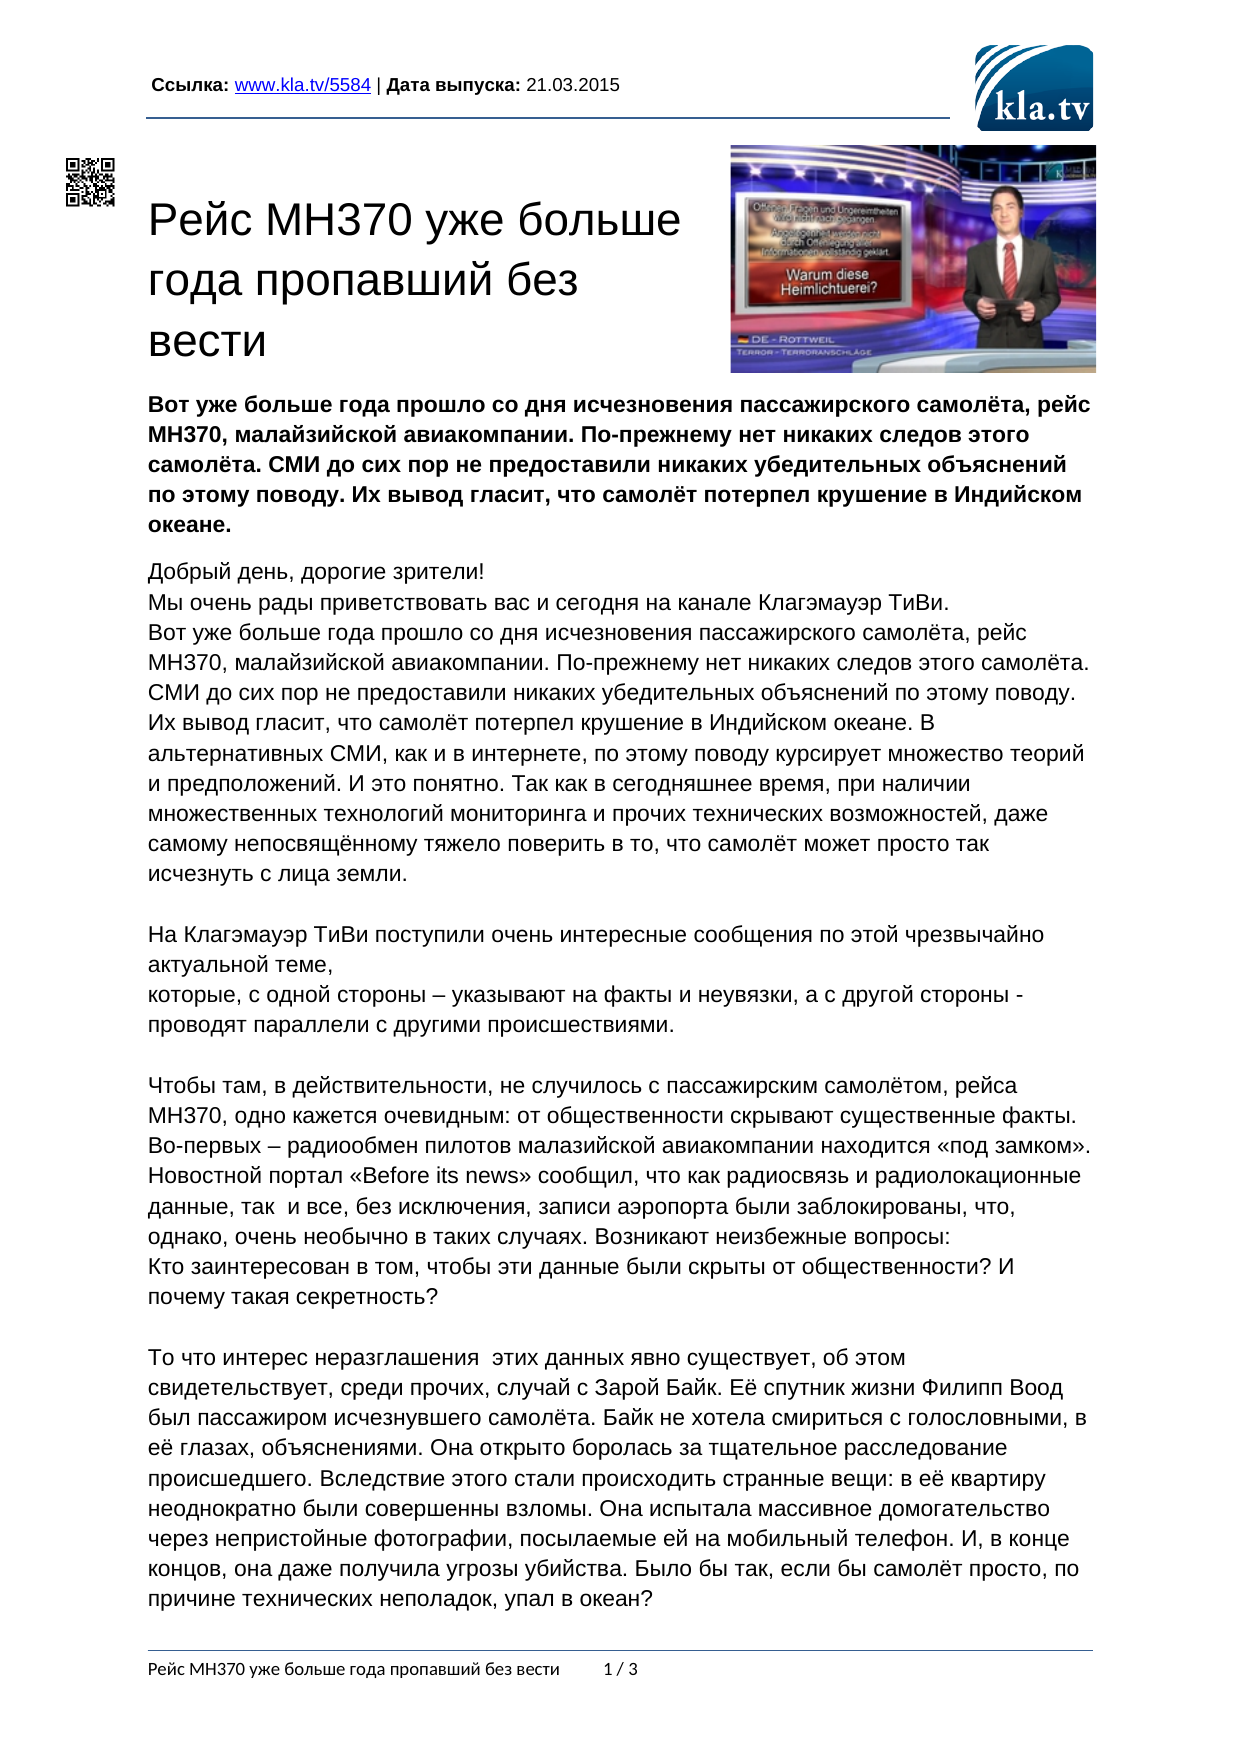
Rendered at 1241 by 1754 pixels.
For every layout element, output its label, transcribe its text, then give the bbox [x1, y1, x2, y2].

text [148, 558, 1093, 1612]
text Рейс MH370 уже больше года пропавший без вести [148, 192, 1093, 366]
text Вот уже больше года прошло со дня исчезновения пассажирского самолёта, рейс MH370, малайзийской авиакомпании. По-прежнему нет никаких следов этого самолёта. СМИ до сих пор не предоставили никаких убедительных объяснений по этому поводу. Их вывод гласит, что самолёт потерпел крушение в Индийском океане. [148, 391, 1093, 538]
